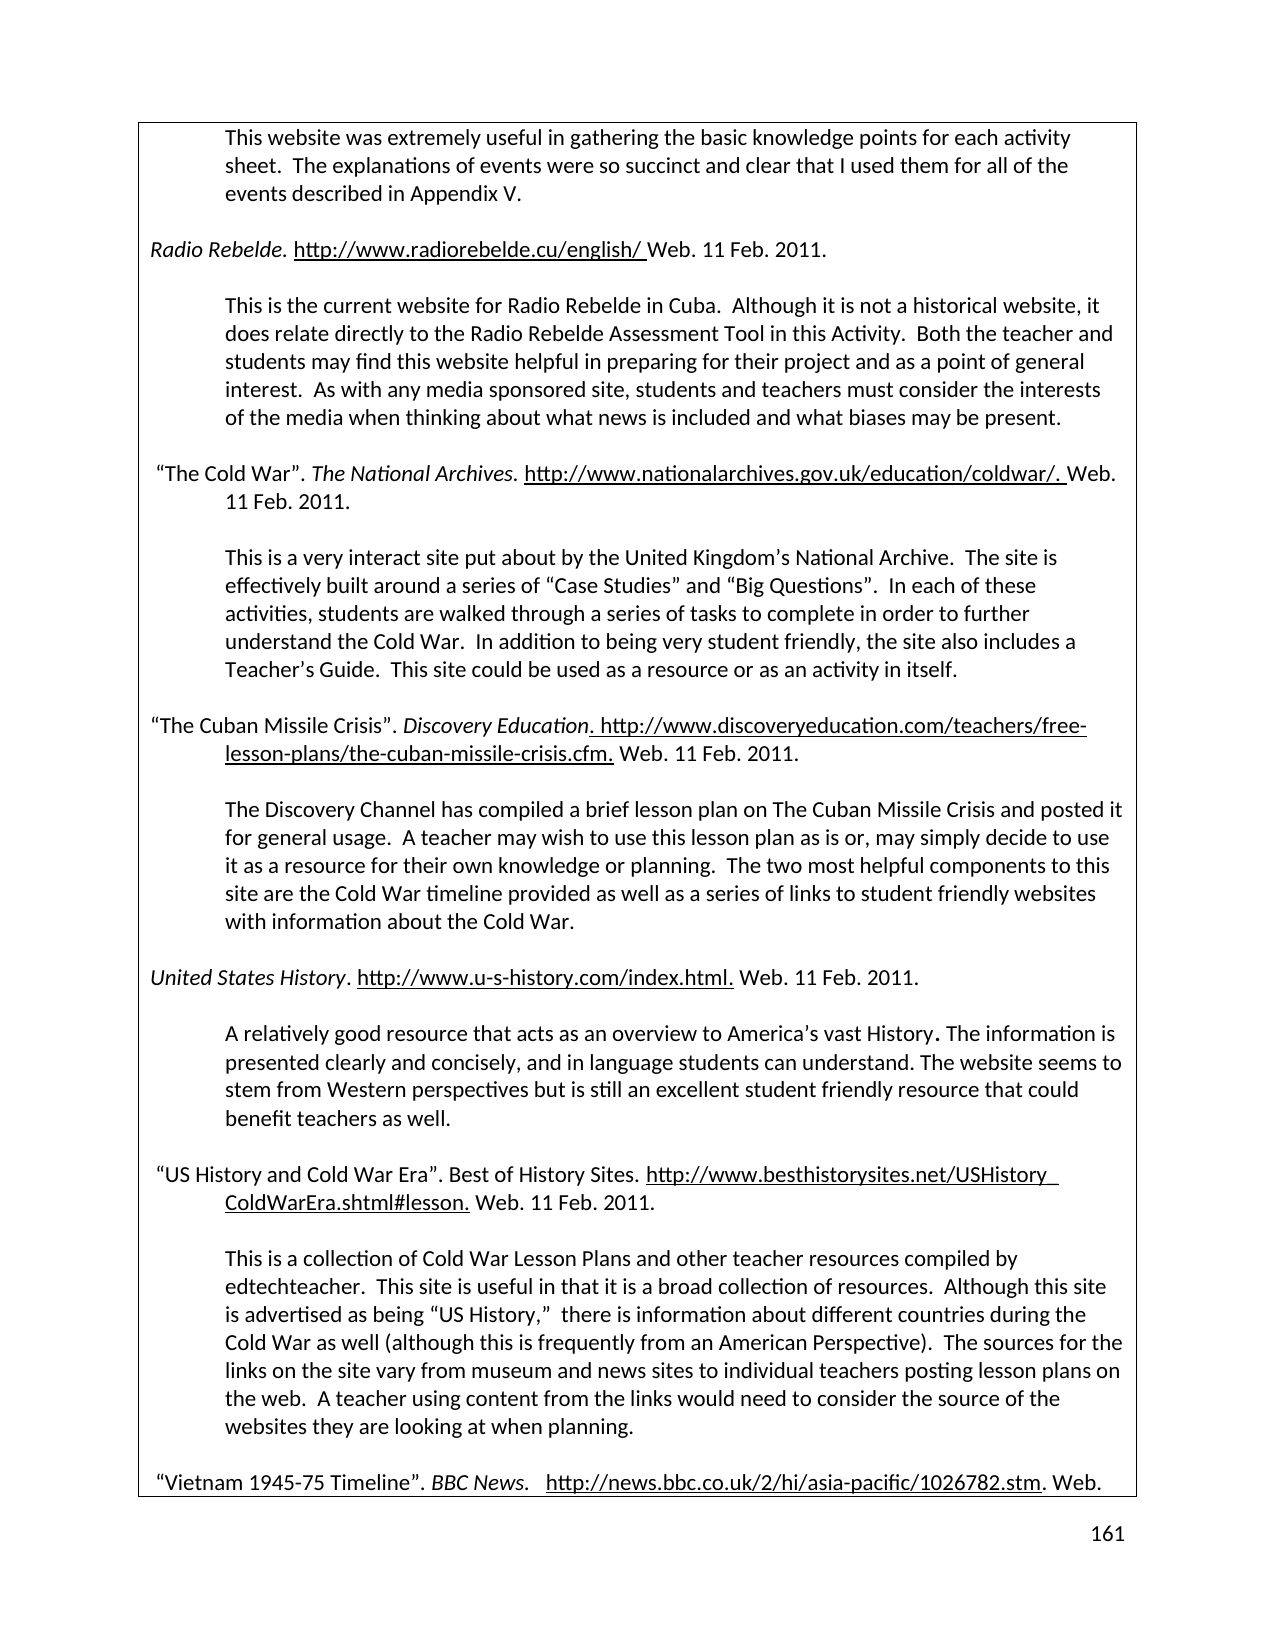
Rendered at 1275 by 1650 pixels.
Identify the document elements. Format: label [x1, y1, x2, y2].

table_header [139, 123, 1136, 1496]
